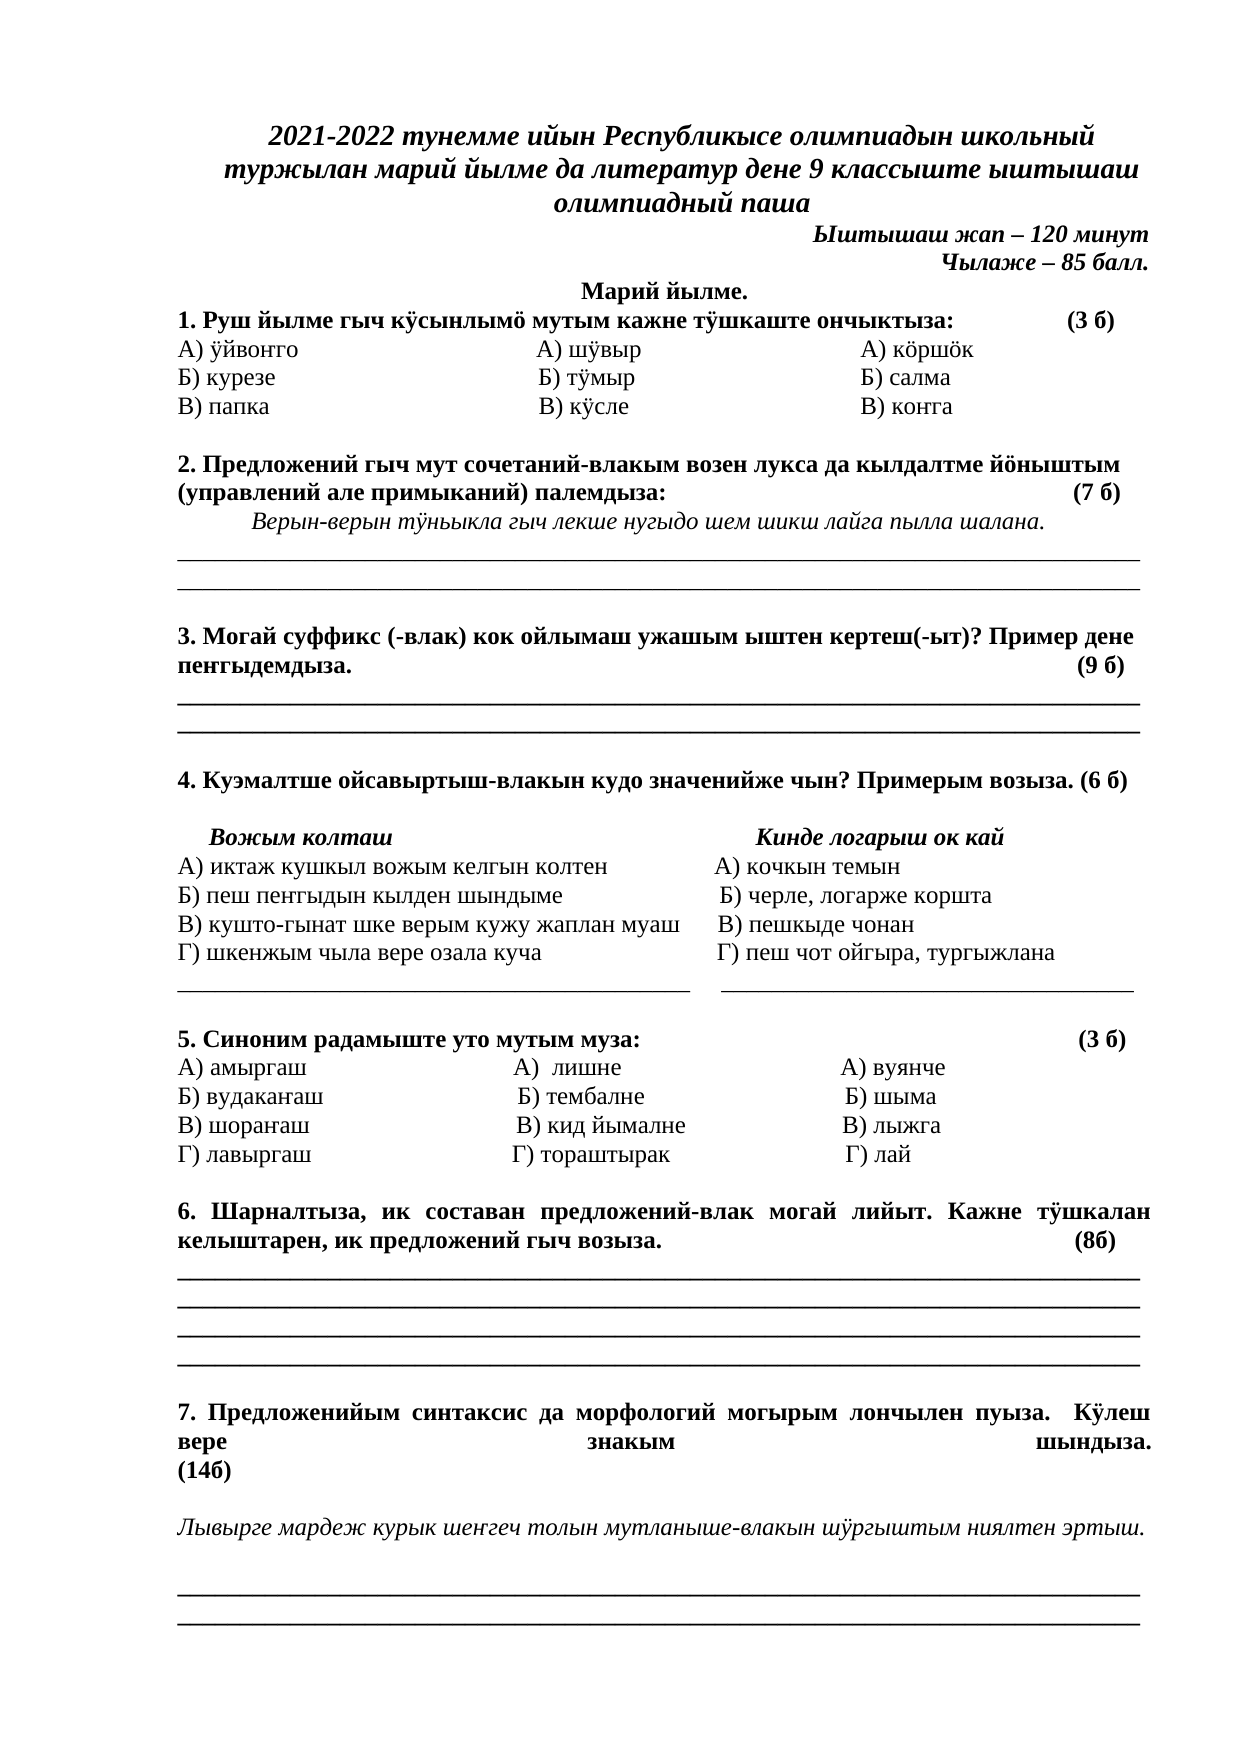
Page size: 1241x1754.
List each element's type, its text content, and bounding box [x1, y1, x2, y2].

text В) шораҥаш В) кид йымалне В) лыжга [177, 1110, 1152, 1139]
text Б) вудакаҥаш Б) тембалне Б) шыма [177, 1081, 1152, 1110]
text Марий йылме. [177, 276, 1152, 305]
text Г) лавыргаш Г) тораштырак Г) лай [177, 1139, 1152, 1167]
text ____________________________________________________________________________________________________________________________________________________________________________________________________________________________________________________________________________________________________________________ [177, 1254, 1152, 1369]
text А) ӱйвоҥго А) шӱвыр А) кӧршӧк [177, 334, 1152, 362]
text __________________________________________________________________________________________________________________________________________________________ [177, 535, 1152, 592]
text 7. Предложенийым синтаксис да морфологий могырым лончылен пуыза. Кӱлеш вере знакым шындыза. (14б) [177, 1397, 1152, 1484]
text 2. Предложений гыч мут сочетаний-влакым возен лукса да кылдалтме йӧныштым (управлений але примыканий) палемдыза: (7 б) [177, 449, 1152, 506]
text А) иктаж кушкыл вожым келгын колтен А) кочкын темын [177, 851, 1152, 880]
text Б) курезе Б) тӱмыр Б) салма [177, 362, 1152, 391]
text А) амыргаш А) лишне А) вуянче [177, 1052, 1152, 1081]
text Лывырге мардеж курык шеҥгеч толын мутланыше-влакын шӱргыштым ниялтен эртыш. [177, 1512, 1152, 1541]
text Верын-верын тӱньыкла гыч лекше нугыдо шем шикш лайга пылла шалана. [177, 506, 1152, 535]
text 6. Шарналтыза, ик составан предложений-влак могай лийыт. Кажне тӱшкалан келыштарен, ик предложений гыч возыза. (8б) [177, 1196, 1152, 1254]
text 5. Синоним радамыште уто мутым муза: (3 б) [177, 1024, 1152, 1052]
text Чылаже – 85 балл. [177, 247, 1152, 276]
text Б) пеш пеҥгыдын кылден шындыме Б) черле, логарже коршта [177, 880, 1152, 909]
text __________________________________________________________________________________________________________________________________________________________ [177, 1570, 1152, 1627]
text 1. Руш йылме гыч кӱсынлымӧ мутым кажне тӱшкаште ончыктыза: (3 б) [177, 305, 1152, 334]
text 2021-2022 тунемме ийын Республикысе олимпиадын школьный туржылан марий йылме да литератур дене 9 классыште ыштышаш олимпиадный паша [215, 118, 1152, 219]
text Г) шкенжым чыла вере озала куча Г) пеш чот ойгыра, тургыжлана [177, 937, 1152, 966]
text 3. Могай суффикс (-влак) кок ойлымаш ужашым ыштен кертеш(-ыт)? Пример дене пеҥгыдемдыза. (9 б) [177, 621, 1152, 679]
text __________________________________________________________________________________________________________________________________________________________ [177, 679, 1152, 736]
text Ыштышаш жап – 120 минут [215, 219, 1152, 247]
text 4. Куэмалтше ойсавыртыш-влакын кудо значенийже чын? Примерым возыза. (6 б) [177, 765, 1152, 794]
text _________________________________________ _________________________________ [177, 966, 1152, 995]
text В) кушто-гынат шке верым кужу жаплан муаш В) пешкыде чонан [177, 909, 1152, 937]
text В) папка В) кӱсле В) коҥга [177, 391, 1152, 420]
text Вожым колташ Кинде логарыш ок кай [177, 822, 1152, 851]
